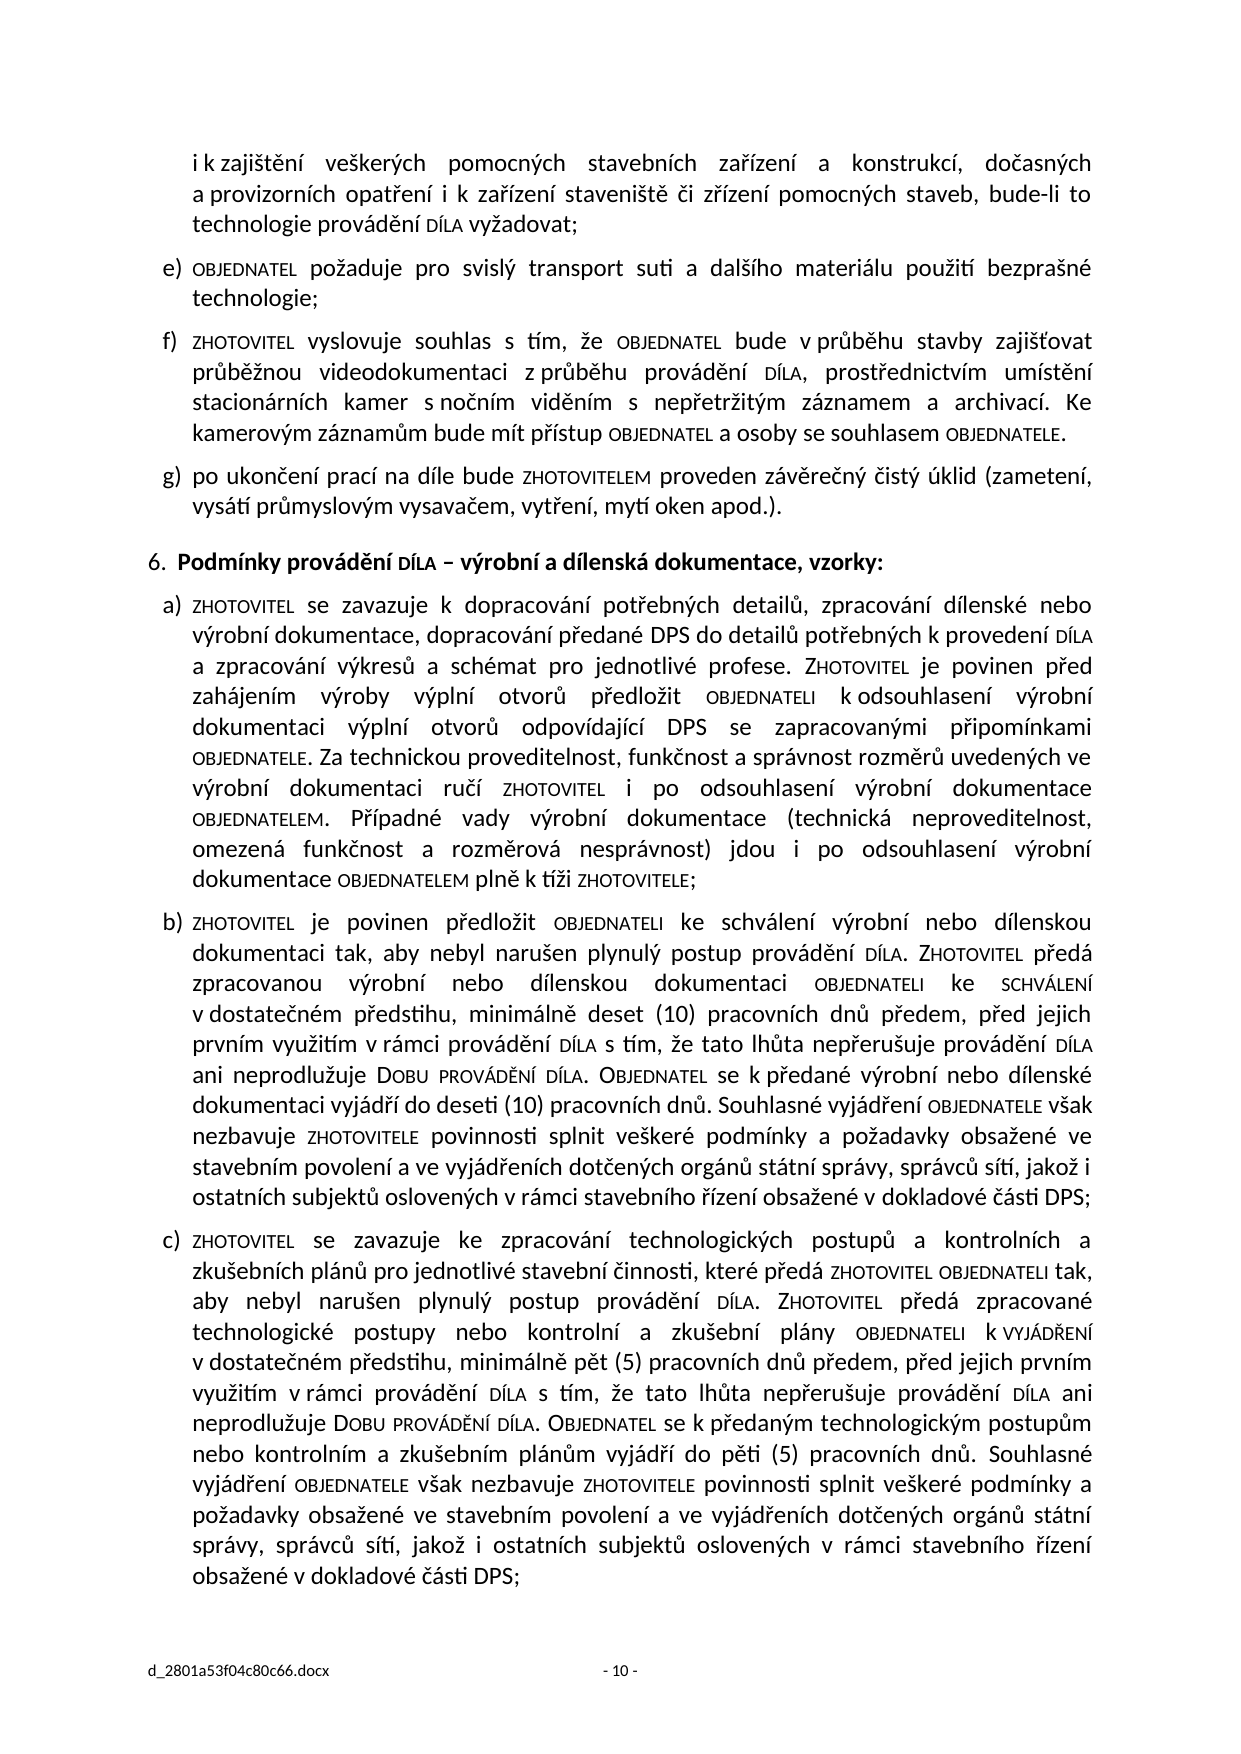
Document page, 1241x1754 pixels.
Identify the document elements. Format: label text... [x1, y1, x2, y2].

list objednatel požaduje pro svislý transport suti a dalšího materiálu použití bezprašné technologie; [162, 252, 1093, 313]
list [162, 148, 1093, 239]
list zhotovitel se zavazuje ke zpracování technologických postupů a kontrolních a zkušebních plánů pro jednotlivé stavební činnosti, které předá zhotovitel objednateli tak, aby nebyl narušen plynulý postup provádění díla. Zhotovitel předá zpracované technologické postupy nebo kontrolní a zkušební plány objednateli k vyjádření v dostatečném předstihu, minimálně pět (5) pracovních dnů předem, před jejich prvním využitím v rámci provádění díla s tím, že tato lhůta nepřerušuje provádění díla ani neprodlužuje Dobu provádění díla. Objednatel se k předaným technologickým postupům nebo kontrolním a zkušebním plánům vyjádří do pěti (5) pracovních dnů. Souhlasné vyjádření objednatele však nezbavuje zhotovitele povinnosti splnit veškeré podmínky a požadavky obsažené ve stavebním povolení a ve vyjádřeních dotčených orgánů státní správy, správců sítí, jakož i ostatních subjektů oslovených v rámci stavebního řízení obsažené v dokladové části DPS; [162, 1224, 1093, 1591]
list po ukončení prací na díle bude zhotovitelem proveden závěrečný čistý úklid (zametení, vysátí průmyslovým vysavačem, vytření, mytí oken apod.). [162, 460, 1093, 521]
list zhotovitel je povinen předložit objednateli ke schválení výrobní nebo dílenskou dokumentaci tak, aby nebyl narušen plynulý postup provádění díla. Zhotovitel předá zpracovanou výrobní nebo dílenskou dokumentaci objednateli ke schválení v dostatečném předstihu, minimálně deset (10) pracovních dnů předem, před jejich prvním využitím v rámci provádění díla s tím, že tato lhůta nepřerušuje provádění díla ani neprodlužuje Dobu provádění díla. Objednatel se k předané výrobní nebo dílenské dokumentaci vyjádří do deseti (10) pracovních dnů. Souhlasné vyjádření objednatele však nezbavuje zhotovitele povinnosti splnit veškeré podmínky a požadavky obsažené ve stavebním povolení a ve vyjádřeních dotčených orgánů státní správy, správců sítí, jakož i ostatních subjektů oslovených v rámci stavebního řízení obsažené v dokladové části DPS; [162, 907, 1093, 1212]
list zhotovitel vyslovuje souhlas s tím, že objednatel bude v průběhu stavby zajišťovat průběžnou videodokumentaci z průběhu provádění díla, prostřednictvím umístění stacionárních kamer s nočním viděním s nepřetržitým záznamem a archivací. Ke kamerovým záznamům bude mít přístup objednatel a osoby se souhlasem objednatele. [162, 325, 1093, 447]
subtitle Podmínky provádění díla – výrobní a dílenská dokumentace, vzorky: [148, 546, 1093, 576]
list zhotovitel se zavazuje k dopracování potřebných detailů, zpracování dílenské nebo výrobní dokumentace, dopracování předané DPS do detailů potřebných k provedení díla a zpracování výkresů a schémat pro jednotlivé profese. Zhotovitel je povinen před zahájením výroby výplní otvorů předložit objednateli k odsouhlasení výrobní dokumentaci výplní otvorů odpovídající DPS se zapracovanými připomínkami objednatele. Za technickou proveditelnost, funkčnost a správnost rozměrů uvedených ve výrobní dokumentaci ručí zhotovitel i po odsouhlasení výrobní dokumentace objednatelem. Případné vady výrobní dokumentace (technická neproveditelnost, omezená funkčnost a rozměrová nesprávnost) jdou i po odsouhlasení výrobní dokumentace objednatelem plně k tíži zhotovitele; [162, 589, 1093, 894]
